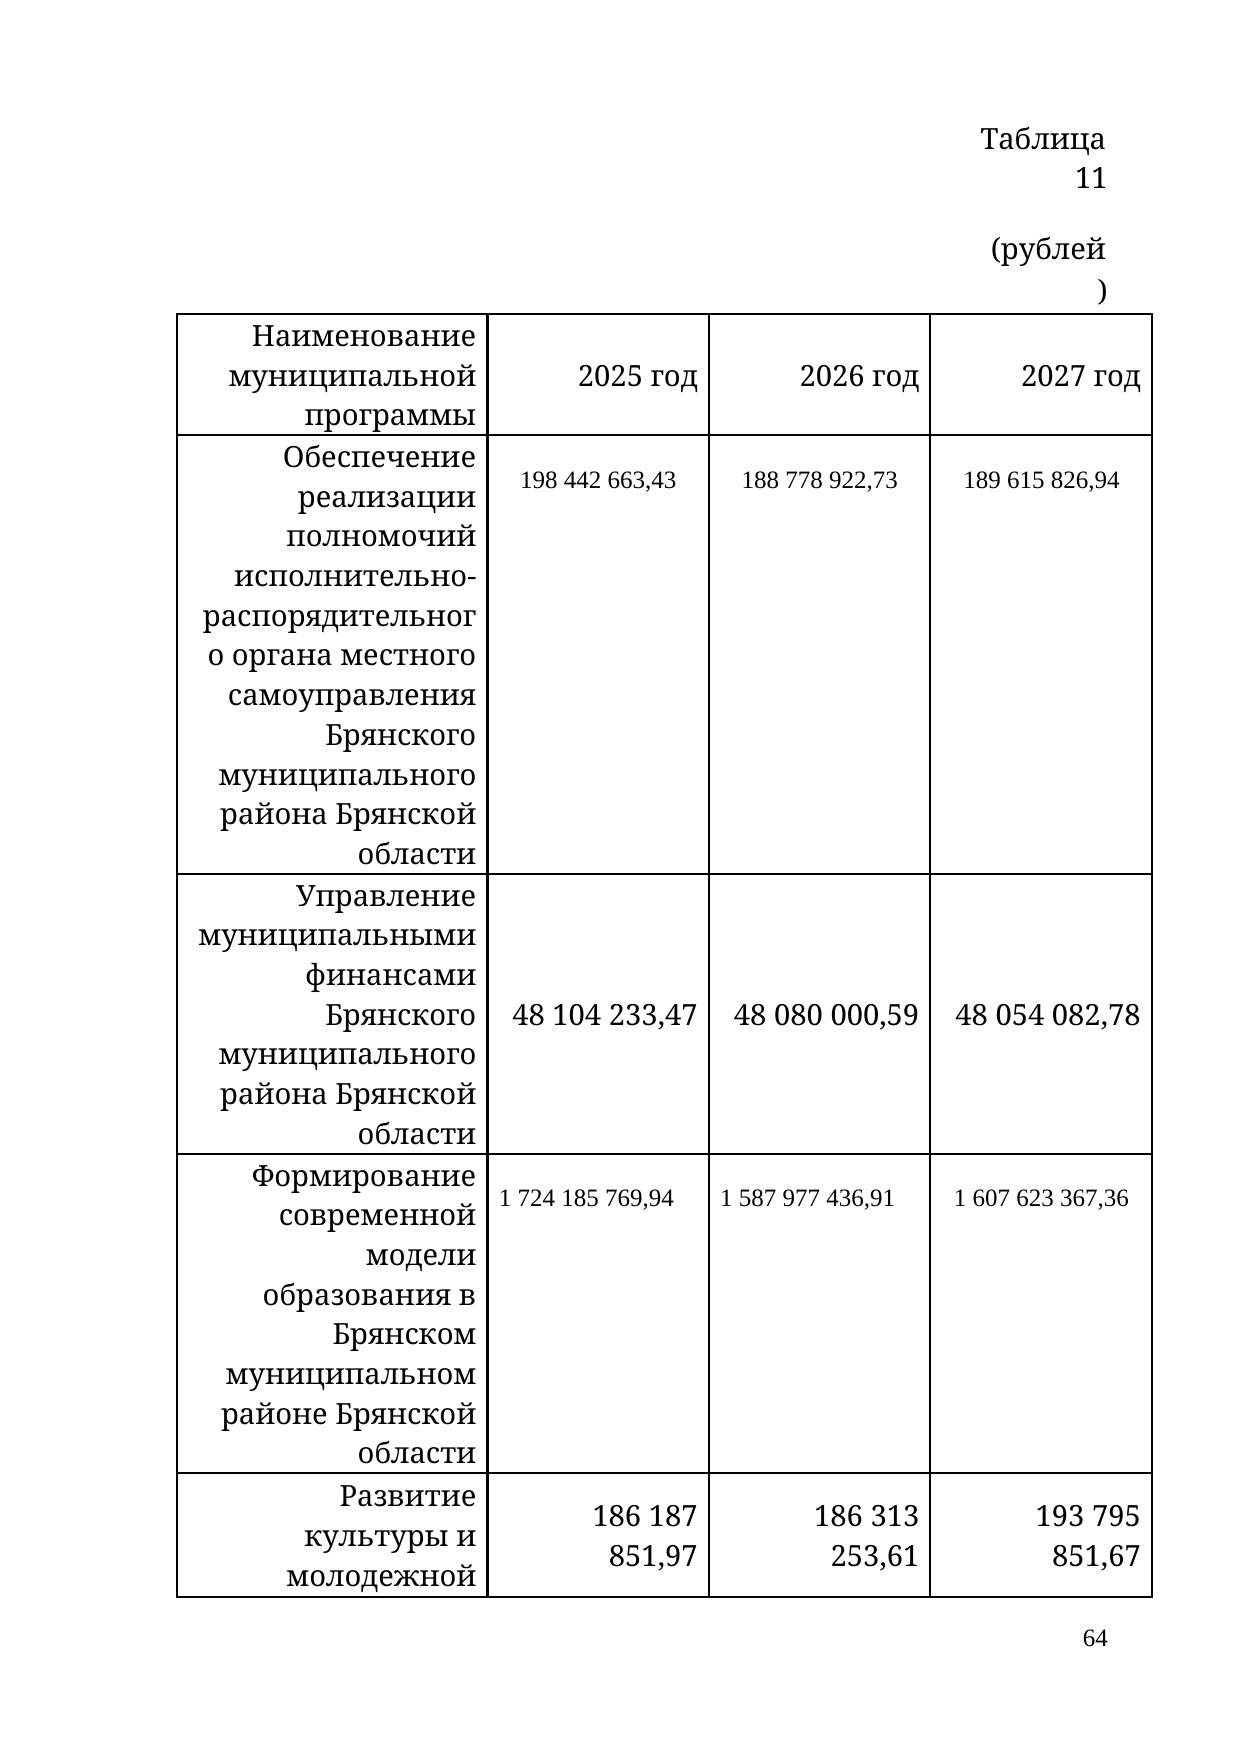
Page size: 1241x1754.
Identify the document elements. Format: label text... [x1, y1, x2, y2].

table_cell 188 778 922,73 [710, 436, 929, 873]
table_cell 48 054 082,78 [931, 875, 1151, 1153]
table_cell 1 607 623 367,36 [931, 1155, 1151, 1472]
table_cell 48 080 000,59 [710, 875, 929, 1153]
text Таблица 11 [177, 118, 1107, 197]
table_cell 193 795 851,67 [931, 1474, 1151, 1596]
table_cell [178, 1474, 486, 1596]
table_cell 186 187 851,97 [489, 1474, 708, 1596]
table_cell Обеспечение реализации полномочий исполнительно-распорядительного органа местного самоуправления Брянского муниципального района Брянской области [178, 436, 486, 873]
table_cell 48 104 233,47 [489, 875, 708, 1153]
table_cell Управление муниципальными финансами Брянского муниципального района Брянской области [178, 875, 486, 1153]
table_cell 1 724 185 769,94 [489, 1155, 708, 1472]
table_cell 1 587 977 436,91 [710, 1155, 929, 1472]
text (рублей) [177, 228, 1107, 310]
table_cell 189 615 826,94 [931, 436, 1151, 873]
table_header Наименование муниципальной программы [178, 315, 486, 434]
table_header 2026 год [710, 315, 929, 434]
table_cell 186 313 253,61 [710, 1474, 929, 1596]
table_cell 198 442 663,43 [489, 436, 708, 873]
table_cell Формирование современной модели образования в Брянском муниципальном районе Брянской области [178, 1155, 486, 1472]
table_header 2025 год [489, 315, 708, 434]
table_header 2027 год [931, 315, 1151, 434]
